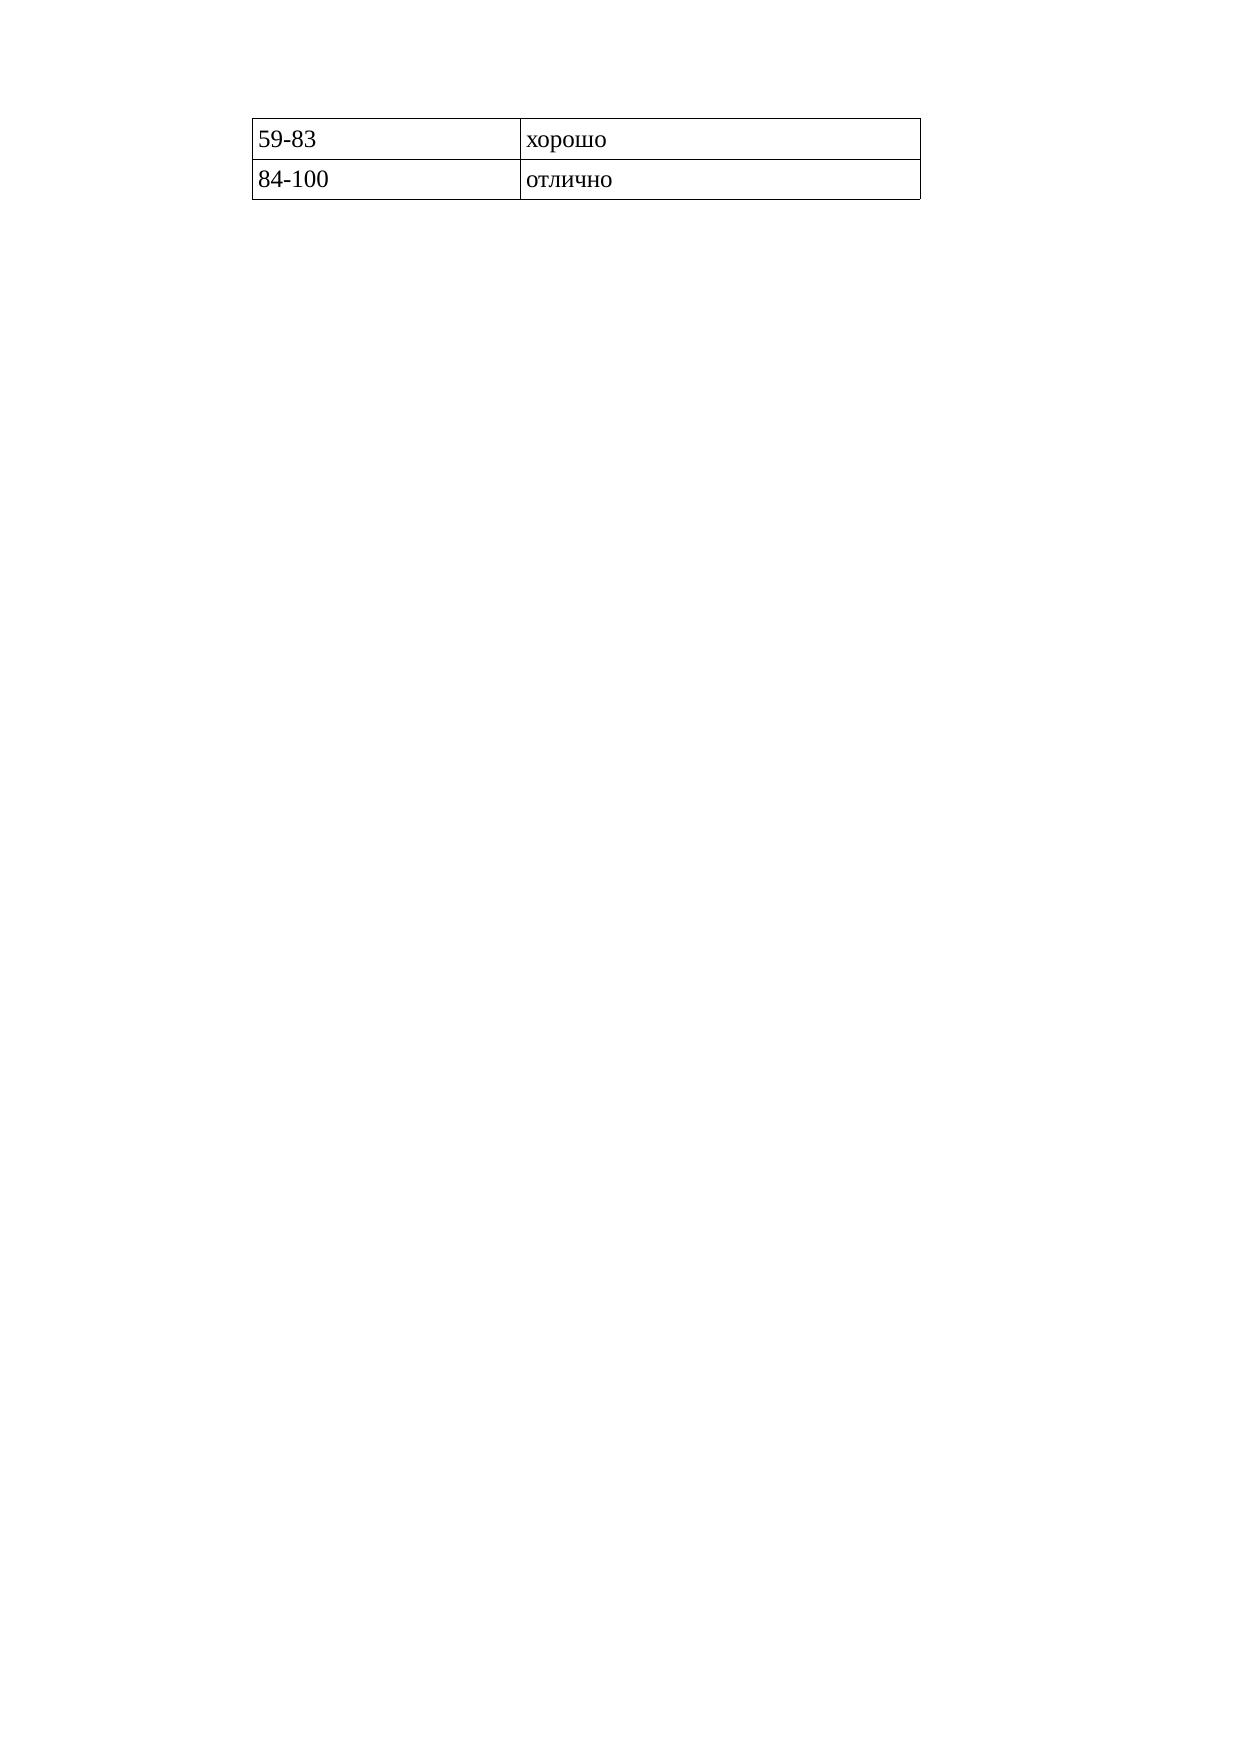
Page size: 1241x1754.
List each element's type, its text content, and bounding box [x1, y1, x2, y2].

table_cell 84-100 [253, 160, 520, 199]
table_cell хорошо [521, 119, 920, 158]
table_cell 59-83 [253, 119, 520, 158]
table_cell отлично [521, 160, 920, 199]
